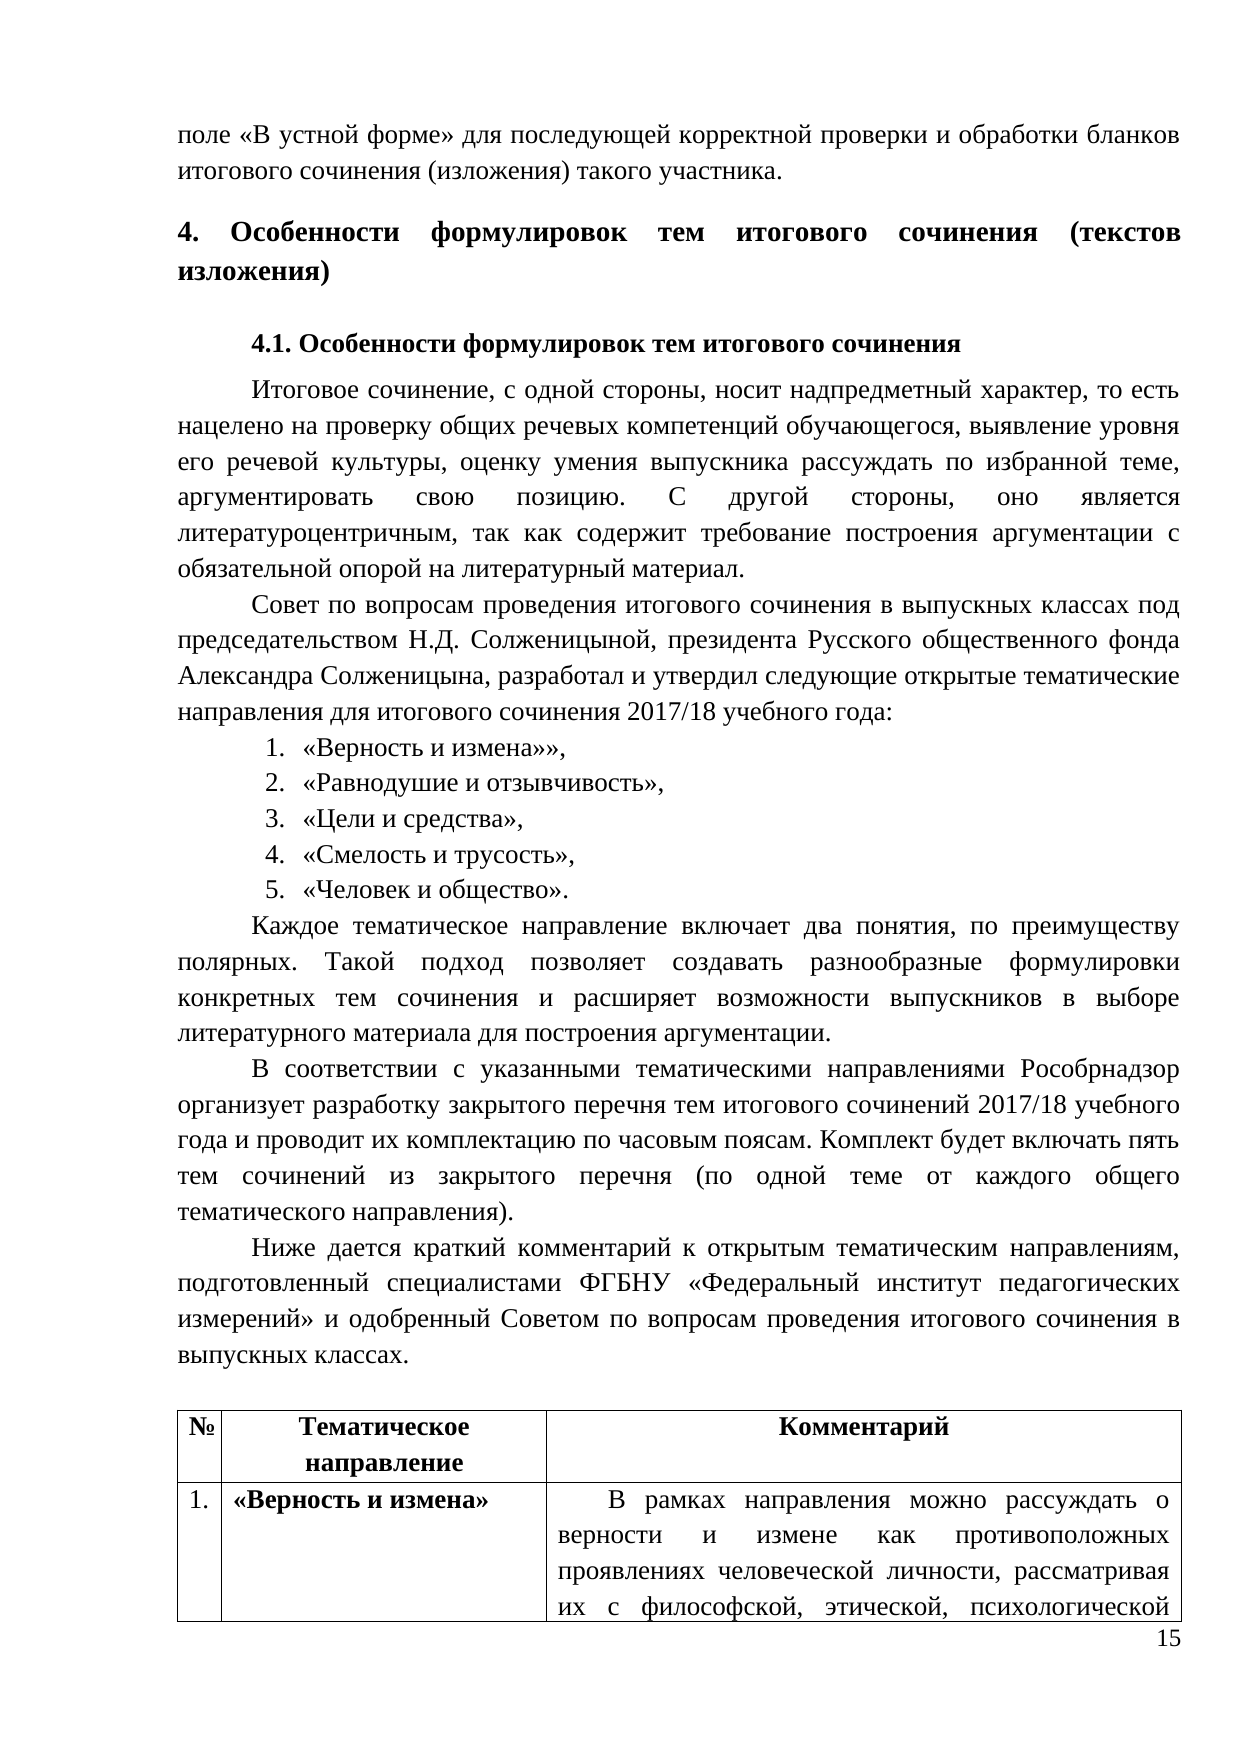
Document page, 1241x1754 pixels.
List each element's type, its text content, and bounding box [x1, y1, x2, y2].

table_cell «Верность и измена» [222, 1483, 546, 1621]
table_header № [178, 1411, 221, 1482]
text В соответствии с указанными тематическими направлениями Рособрнадзор организует разработку закрытого перечня тем итогового сочинений 2017/18 учебного года и проводит их комплектацию по часовым поясам. Комплект будет включать пять тем сочинений из закрытого перечня (по одной теме от каждого общего тематического направления). [177, 1052, 1181, 1226]
text Совет по вопросам проведения итогового сочинения в выпускных классах под председательством Н.Д. Солженицыной, президента Русского общественного фонда Александра Солженицына, разработал и утвердил следующие открытые тематические направления для итогового сочинения 2017/18 учебного года: [177, 588, 1181, 726]
list «Равнодушие и отзывчивость», [265, 766, 1181, 797]
text Ниже дается краткий комментарий к открытым тематическим направлениям, подготовленный специалистами ФГБНУ «Федеральный институт педагогических измерений» и одобренный Советом по вопросам проведения итогового сочинения в выпускных классах. [177, 1231, 1181, 1369]
subtitle 4. Особенности формулировок тем итогового сочинения (текстов изложения) [177, 214, 1181, 287]
list «Цели и средства», [265, 802, 1181, 833]
text Итоговое сочинение, с одной стороны, носит надпредметный характер, то есть нацелено на проверку общих речевых компетенций обучающегося, выявление уровня его речевой культуры, оценку умения выпускника рассуждать по избранной теме, аргументировать свою позицию. С другой стороны, оно является литературоцентричным, так как содержит требование построения аргументации с обязательной опорой на литературный материал. [177, 373, 1181, 583]
list «Смелость и трусость», [265, 838, 1181, 869]
list «Верность и измена»», [265, 731, 1181, 762]
text Каждое тематическое направление включает два понятия, по преимуществу полярных. Такой подход позволяет создавать разнообразные формулировки конкретных тем сочинения и расширяет возможности выпускников в выборе литературного материала для построения аргументации. [177, 909, 1181, 1048]
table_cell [547, 1483, 1181, 1621]
table_cell [178, 1483, 221, 1621]
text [177, 118, 1181, 185]
table_header Комментарий [547, 1411, 1181, 1482]
table_header Тематическое направление [222, 1411, 546, 1482]
list «Человек и общество». [265, 873, 1181, 905]
text 4.1. Особенности формулировок тем итогового сочинения [177, 327, 1181, 358]
